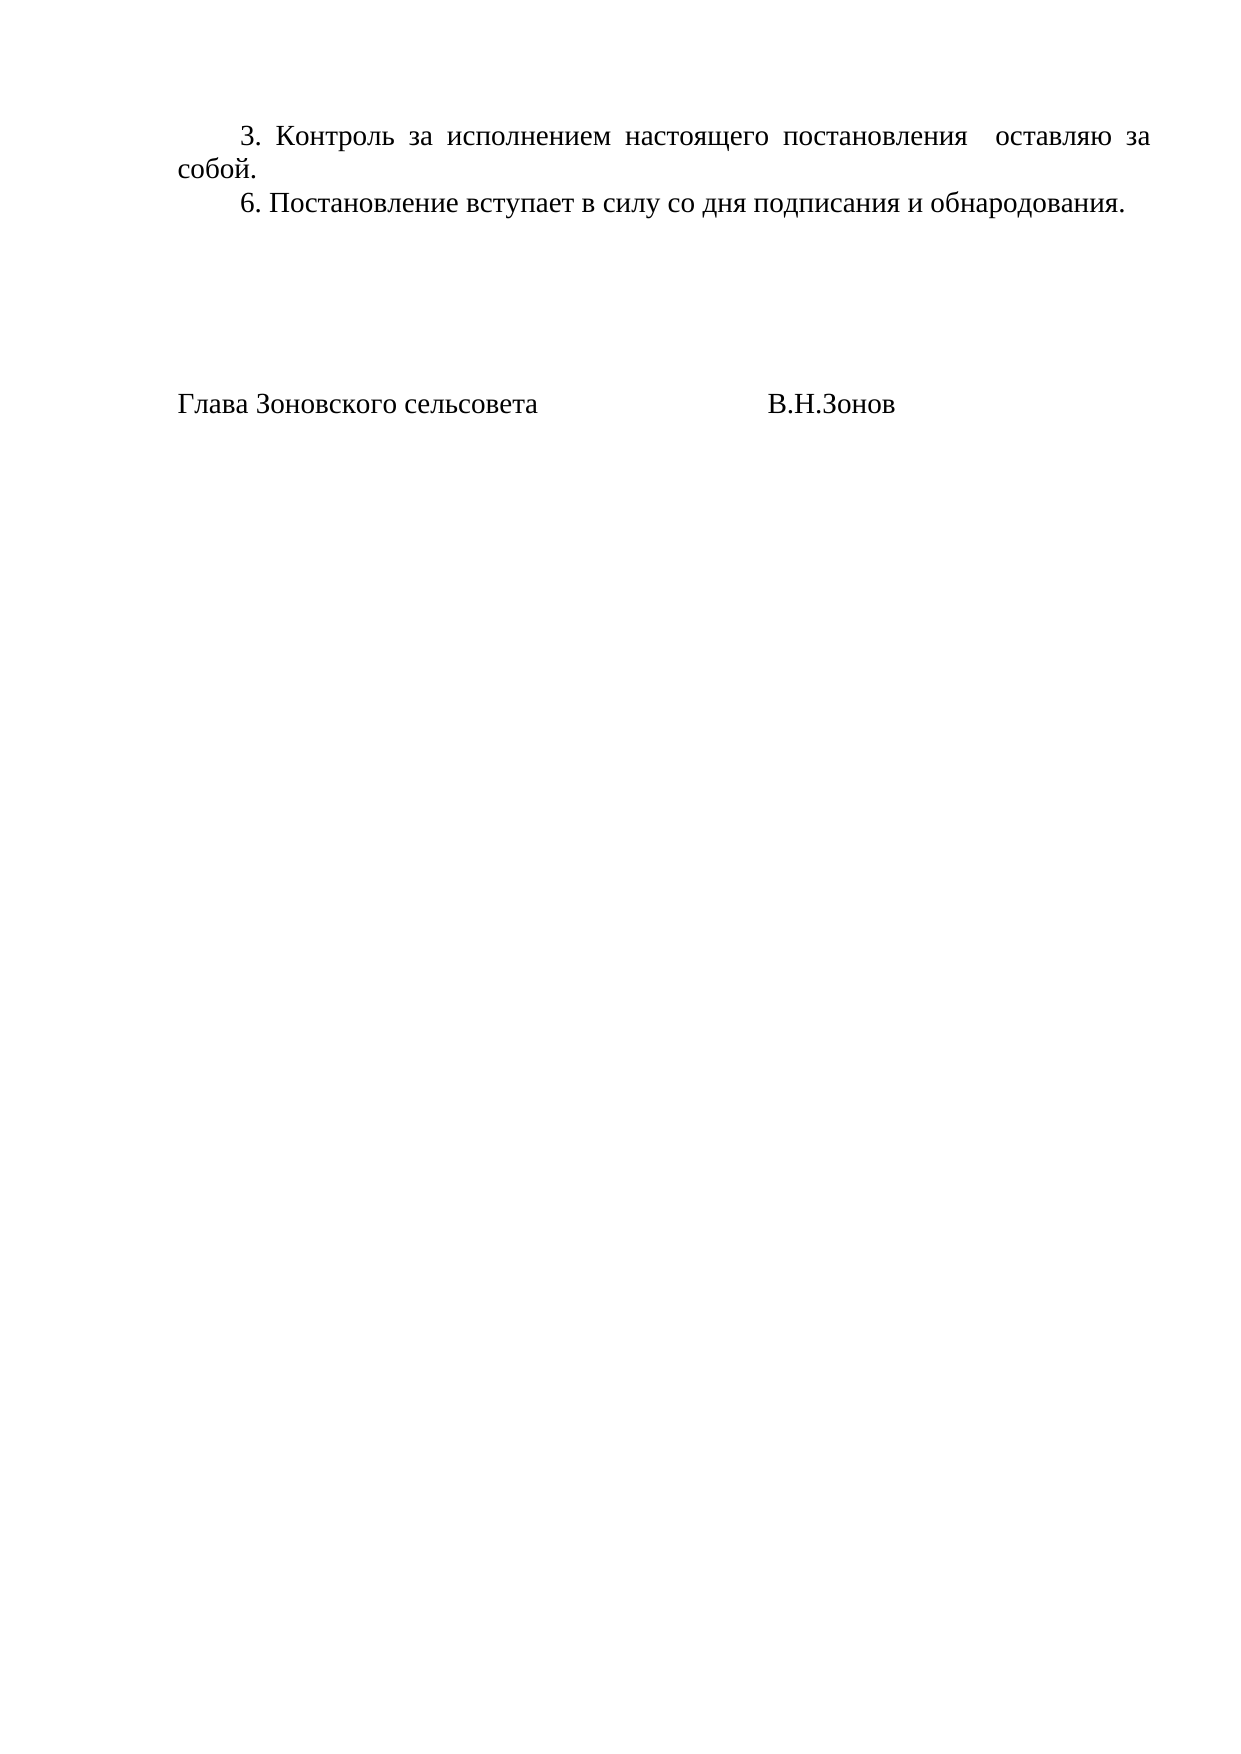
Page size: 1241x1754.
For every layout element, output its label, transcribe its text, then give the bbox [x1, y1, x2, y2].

text 6. Постановление вступает в силу со дня подписания и обнародования. [177, 185, 1152, 219]
text 3. Контроль за исполнением настоящего постановления оставляю за собой. [177, 118, 1152, 185]
text Глава Зоновского сельсовета В.Н.Зонов [177, 386, 1152, 420]
